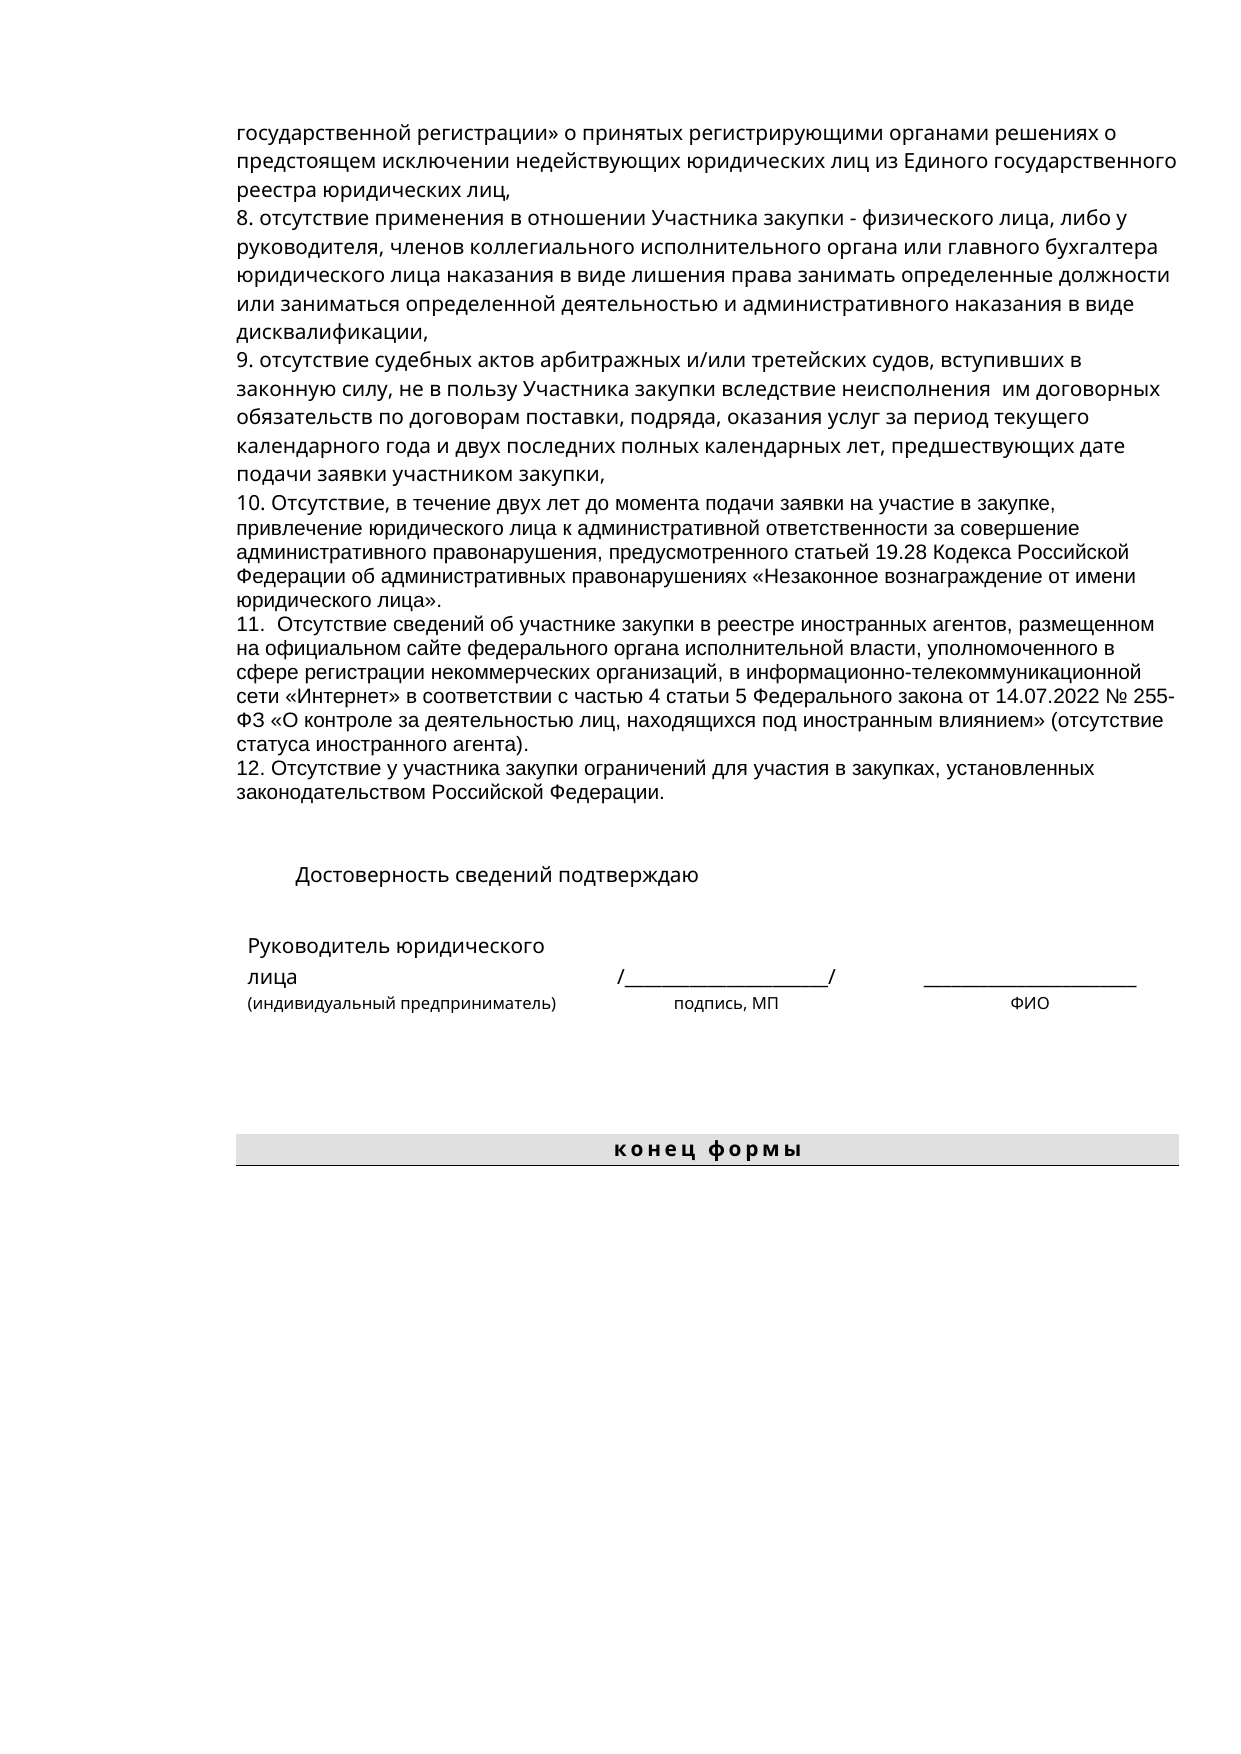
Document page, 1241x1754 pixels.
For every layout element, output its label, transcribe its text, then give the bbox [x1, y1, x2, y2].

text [236, 118, 1181, 203]
text 10. Отсутствие, в течение двух лет до момента подачи заявки на участие в закупке, привлечение юридического лица к административной ответственности за совершение административного правонарушения, предусмотренного статьей 19.28 Кодекса Российской Федерации об административных правонарушениях «Незаконное вознаграждение от имени юридического лица». [236, 488, 1181, 612]
text 11. Отсутствие сведений об участнике закупки в реестре иностранных агентов, размещенном на официальном сайте федерального органа исполнительной власти, уполномоченного в сфере регистрации некоммерческих организаций, в информационно-телекоммуникационной сети «Интернет» в соответствии с частью 4 статьи 5 Федерального закона от 14.07.2022 № 255-ФЗ «О контроле за деятельностью лиц, находящихся под иностранным влиянием» (отсутствие статуса иностранного агента). [236, 612, 1181, 756]
table_header Руководитель юридического лица [236, 932, 574, 992]
table_cell ФИО [879, 992, 1181, 1016]
table_header /______________________/ [574, 932, 879, 992]
table_cell подпись, МП [574, 992, 879, 1016]
text 8. отсутствие применения в отношении Участника закупки - физического лица, либо у руководителя, членов коллегиального исполнительного органа или главного бухгалтера юридического лица наказания в виде лишения права занимать определенные должности или заниматься определенной деятельностью и административного наказания в виде дисквалификации, [236, 203, 1181, 346]
text 12. Отсутствие у участника закупки ограничений для участия в закупках, установленных законодательством Российской Федерации. [236, 756, 1181, 804]
text 9. отсутствие судебных актов арбитражных и/или третейских судов, вступивших в законную силу, не в пользу Участника закупки вследствие неисполнения им договорных обязательств по договорам поставки, подряда, оказания услуг за период текущего календарного года и двух последних полных календарных лет, предшествующих дате подачи заявки участником закупки, [236, 346, 1181, 488]
table_cell (индивидуальный предприниматель) [236, 992, 574, 1016]
text конец формы [236, 1134, 1179, 1165]
text Достоверность сведений подтверждаю [236, 861, 1181, 889]
table_header _______________________ [879, 932, 1181, 992]
